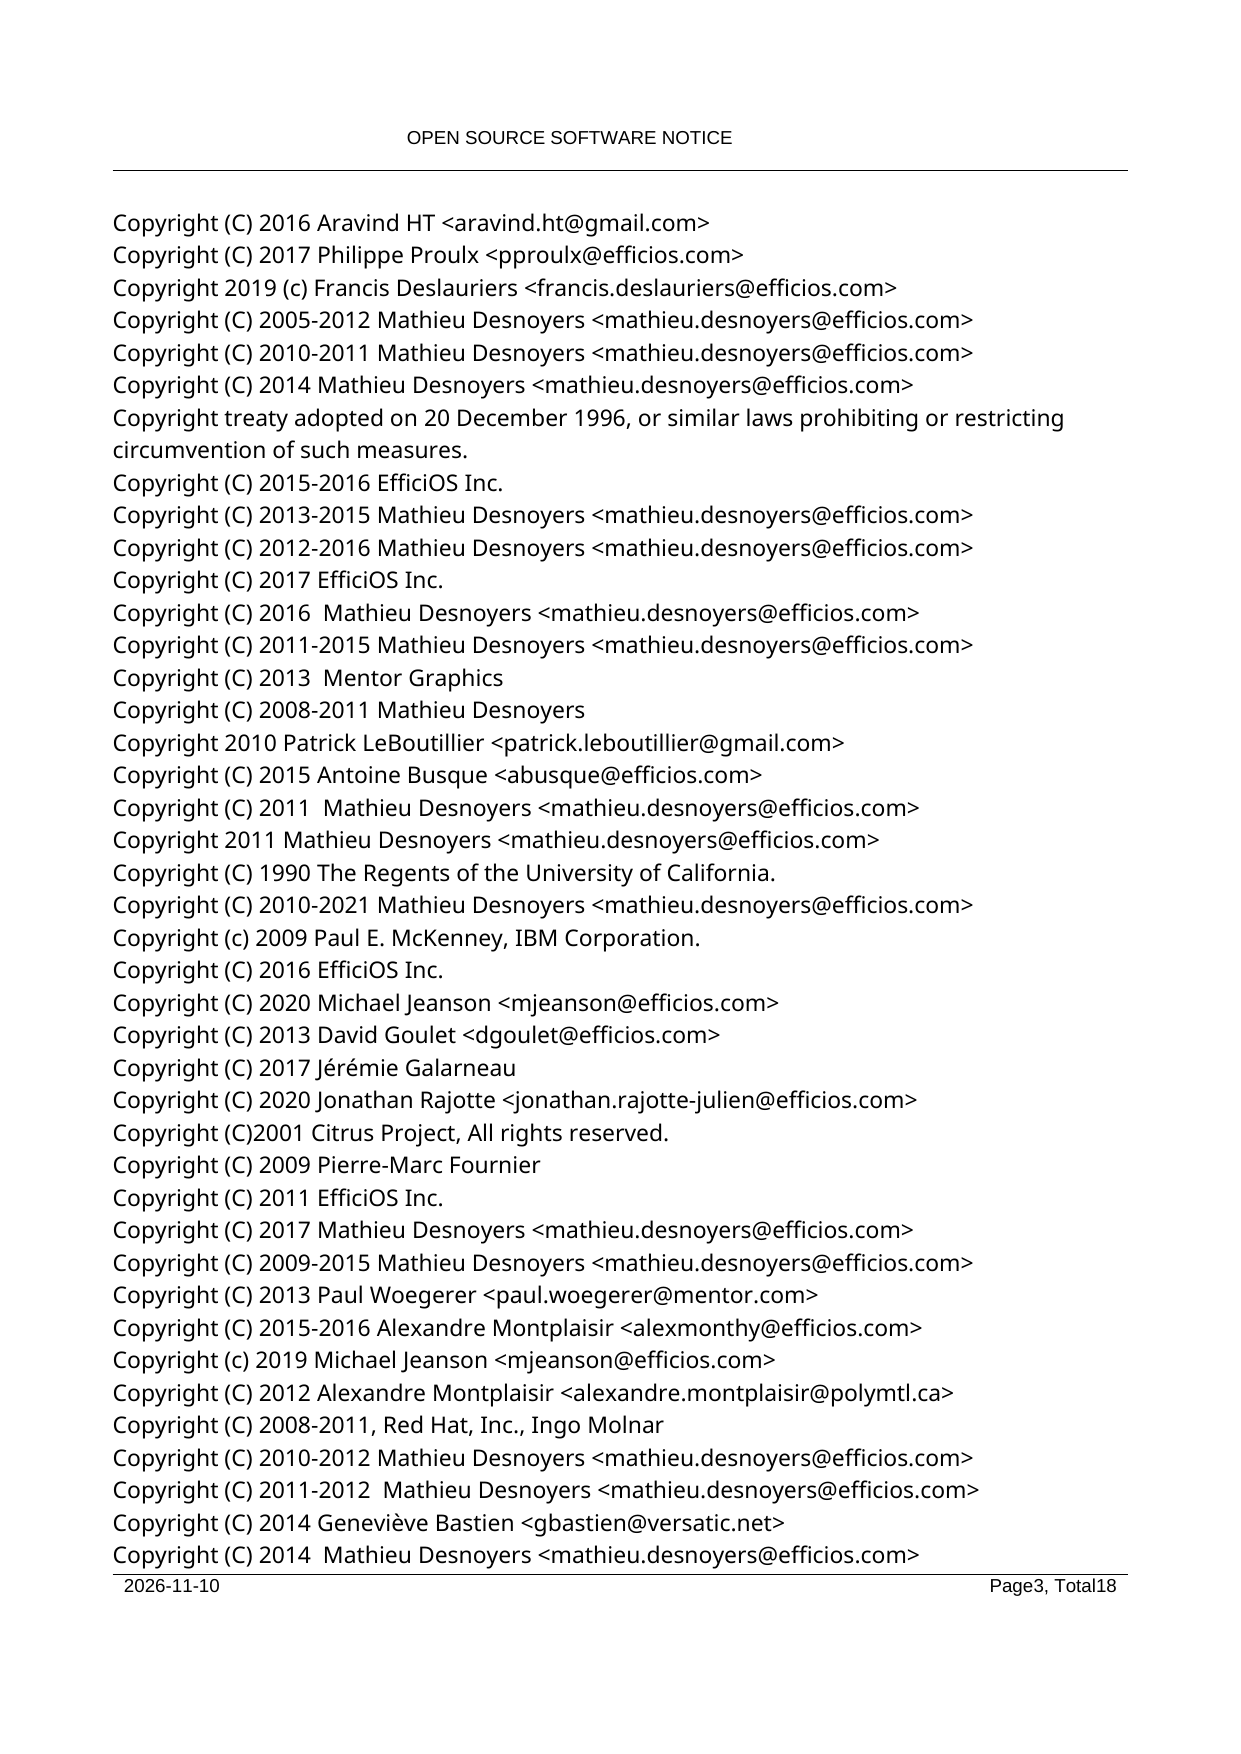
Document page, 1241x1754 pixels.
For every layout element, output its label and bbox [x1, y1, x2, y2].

text [112, 206, 1128, 1571]
